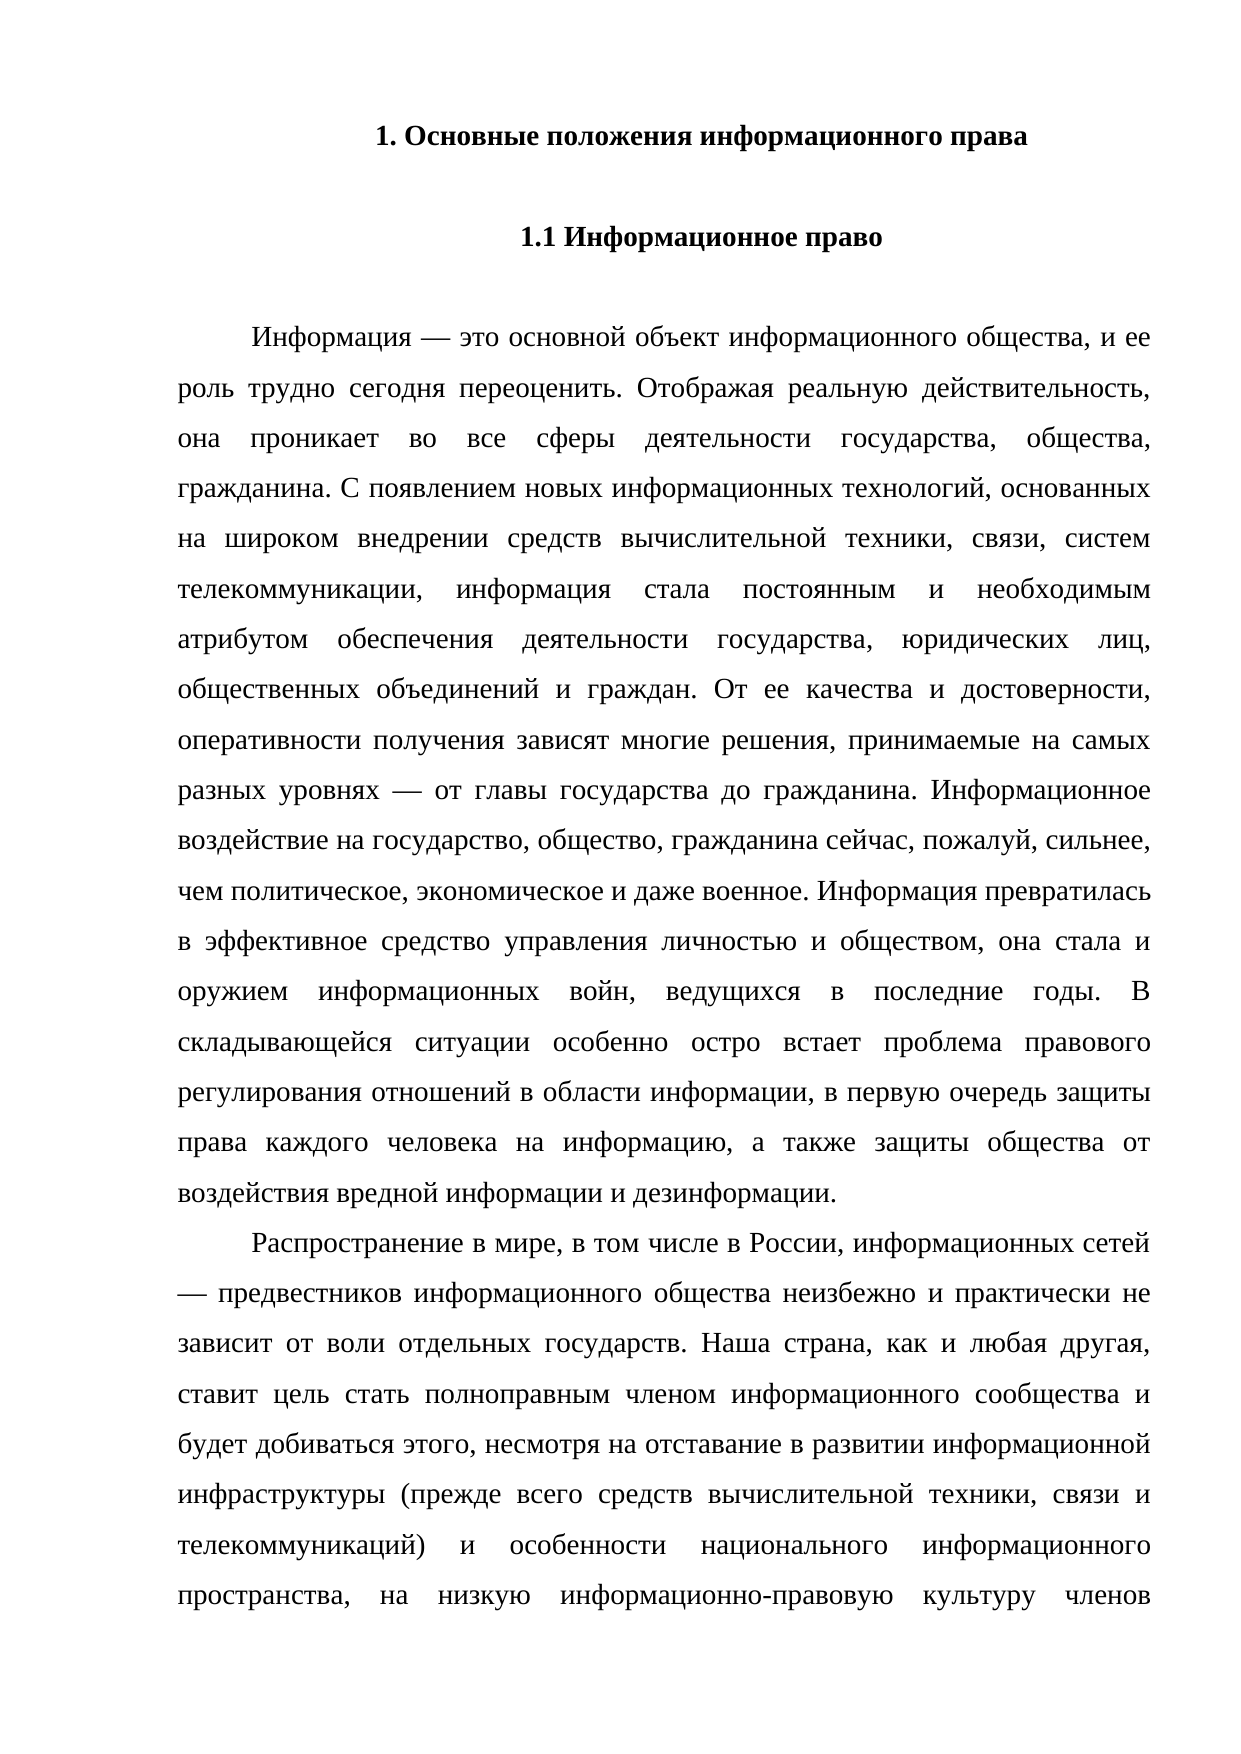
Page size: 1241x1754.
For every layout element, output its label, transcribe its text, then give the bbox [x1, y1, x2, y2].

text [177, 1225, 1152, 1611]
text Информация — это основной объект информационного общества, и ее роль трудно сегодня переоценить. Отображая реальную действительность, она проникает во все сферы деятельности государства, общества, гражданина. С появлением новых информационных технологий, основанных на широком внедрении средств вычислительной техники, связи, систем телекоммуникации, информация стала постоянным и необходимым атрибутом обеспечения деятельности государства, юридических лиц, общественных объединений и граждан. От ее качества и достоверности, оперативности получения зависят многие решения, принимаемые на самых разных уровнях — от главы государства до гражданина. Информационное воздействие на государство, общество, гражданина сейчас, пожалуй, сильнее, чем политическое, экономическое и даже военное. Информация превратилась в эффективное средство управления личностью и обществом, она стала и оружием информационных войн, ведущихся в последние годы. В складывающейся ситуации особенно остро встает проблема правового регулирования отношений в области информации, в первую очередь защиты права каждого человека на информацию, а также защиты общества от воздействия вредной информации и дезинформации. [177, 319, 1152, 1208]
text 1.1 Информационное право [177, 219, 1152, 252]
text 1. Основные положения информационного права [177, 118, 1152, 152]
